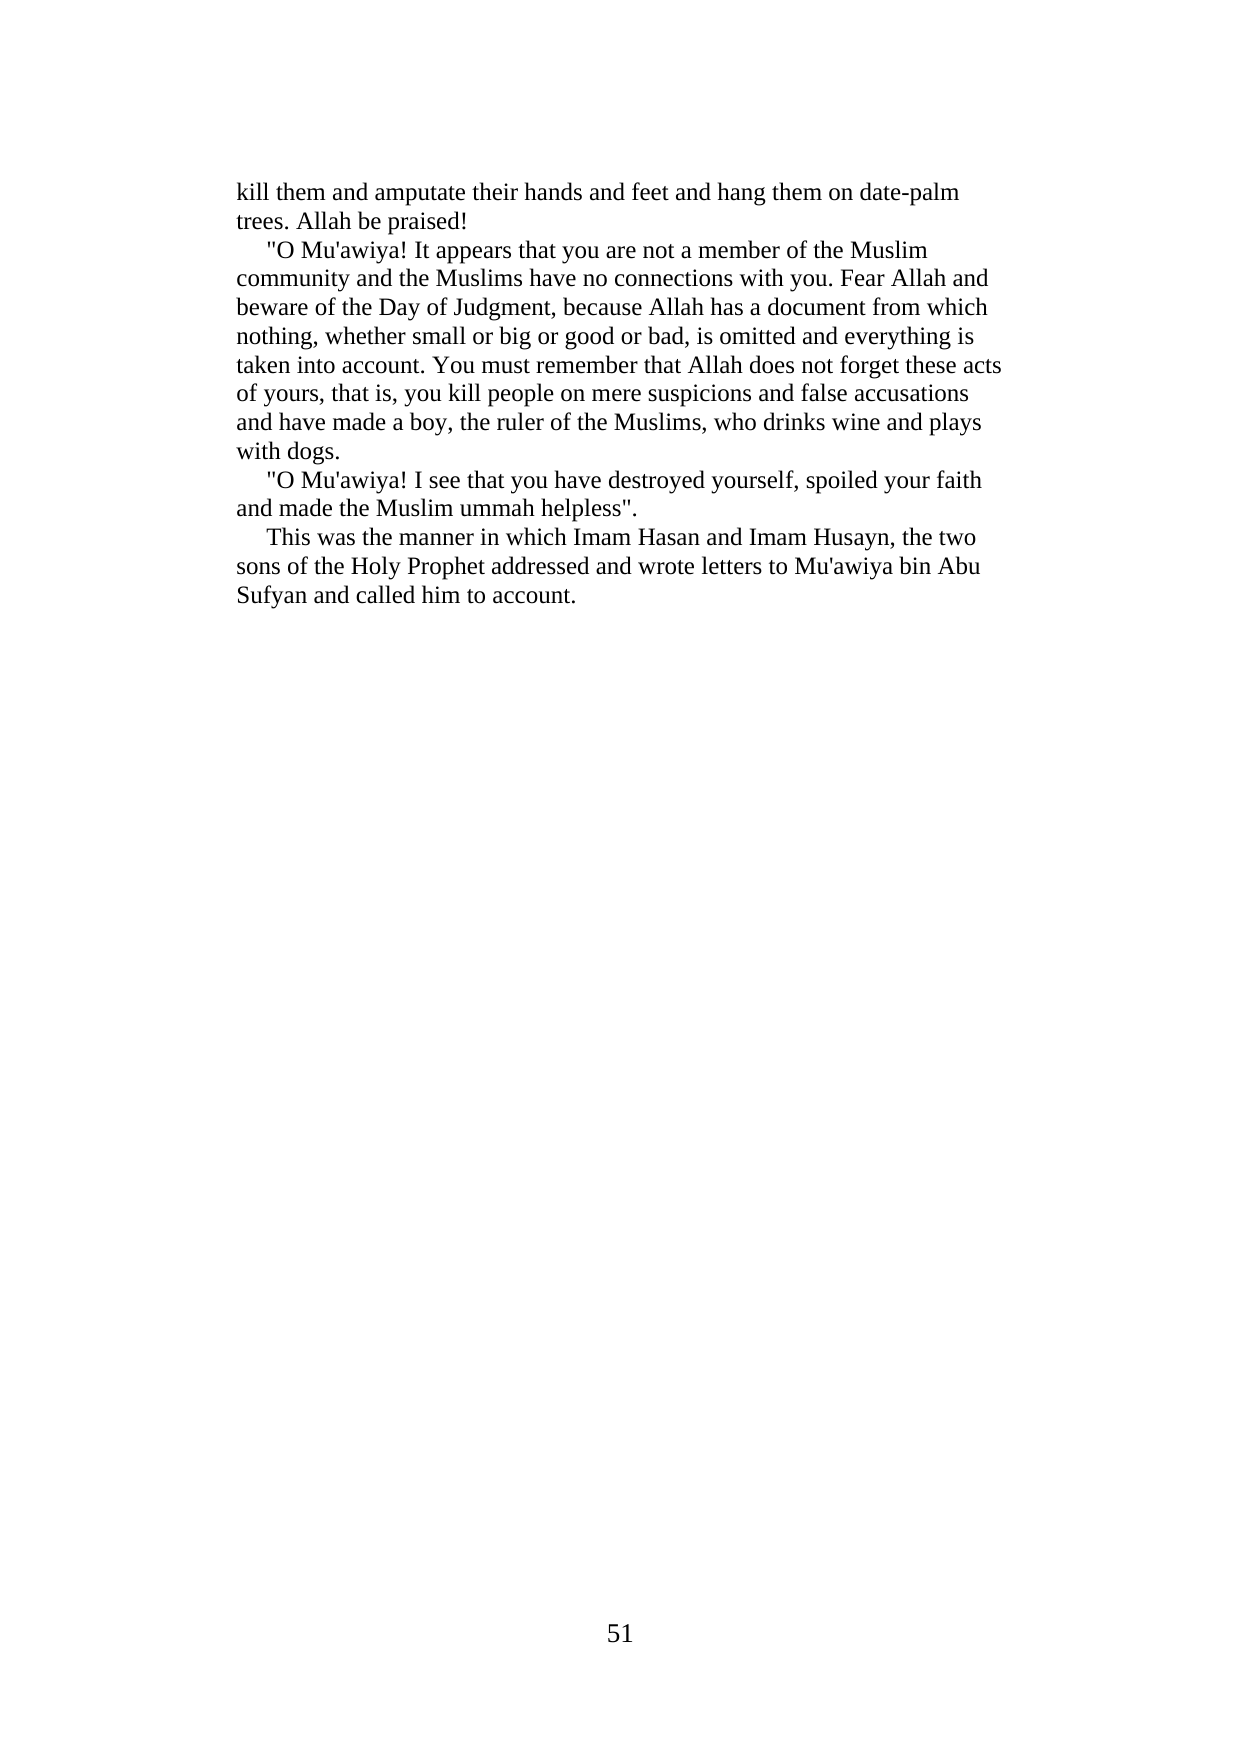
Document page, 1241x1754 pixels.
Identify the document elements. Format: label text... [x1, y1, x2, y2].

text This was the manner in which Imam Hasan and Imam Husayn, the two sons of the Holy Prophet addressed and wrote letters to Mu'awiya bin Abu Sufyan and called him to account. [236, 522, 1004, 608]
text "O Mu'awiya! I see that you have destroyed yourself, spoiled your faith and made the Muslim ummah helpless". [236, 465, 1004, 522]
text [236, 177, 1004, 235]
text "O Mu'awiya! It appears that you are not a member of the Muslim community and the Muslims have no connections with you. Fear Allah and beware of the Day of Judgment, because Allah has a document from which nothing, whether small or big or good or bad, is omitted and everything is taken into account. You must remember that Allah does not forget these acts of yours, that is, you kill people on mere suspicions and false accusations and have made a boy, the ruler of the Muslims, who drinks wine and plays with dogs. [236, 235, 1004, 465]
